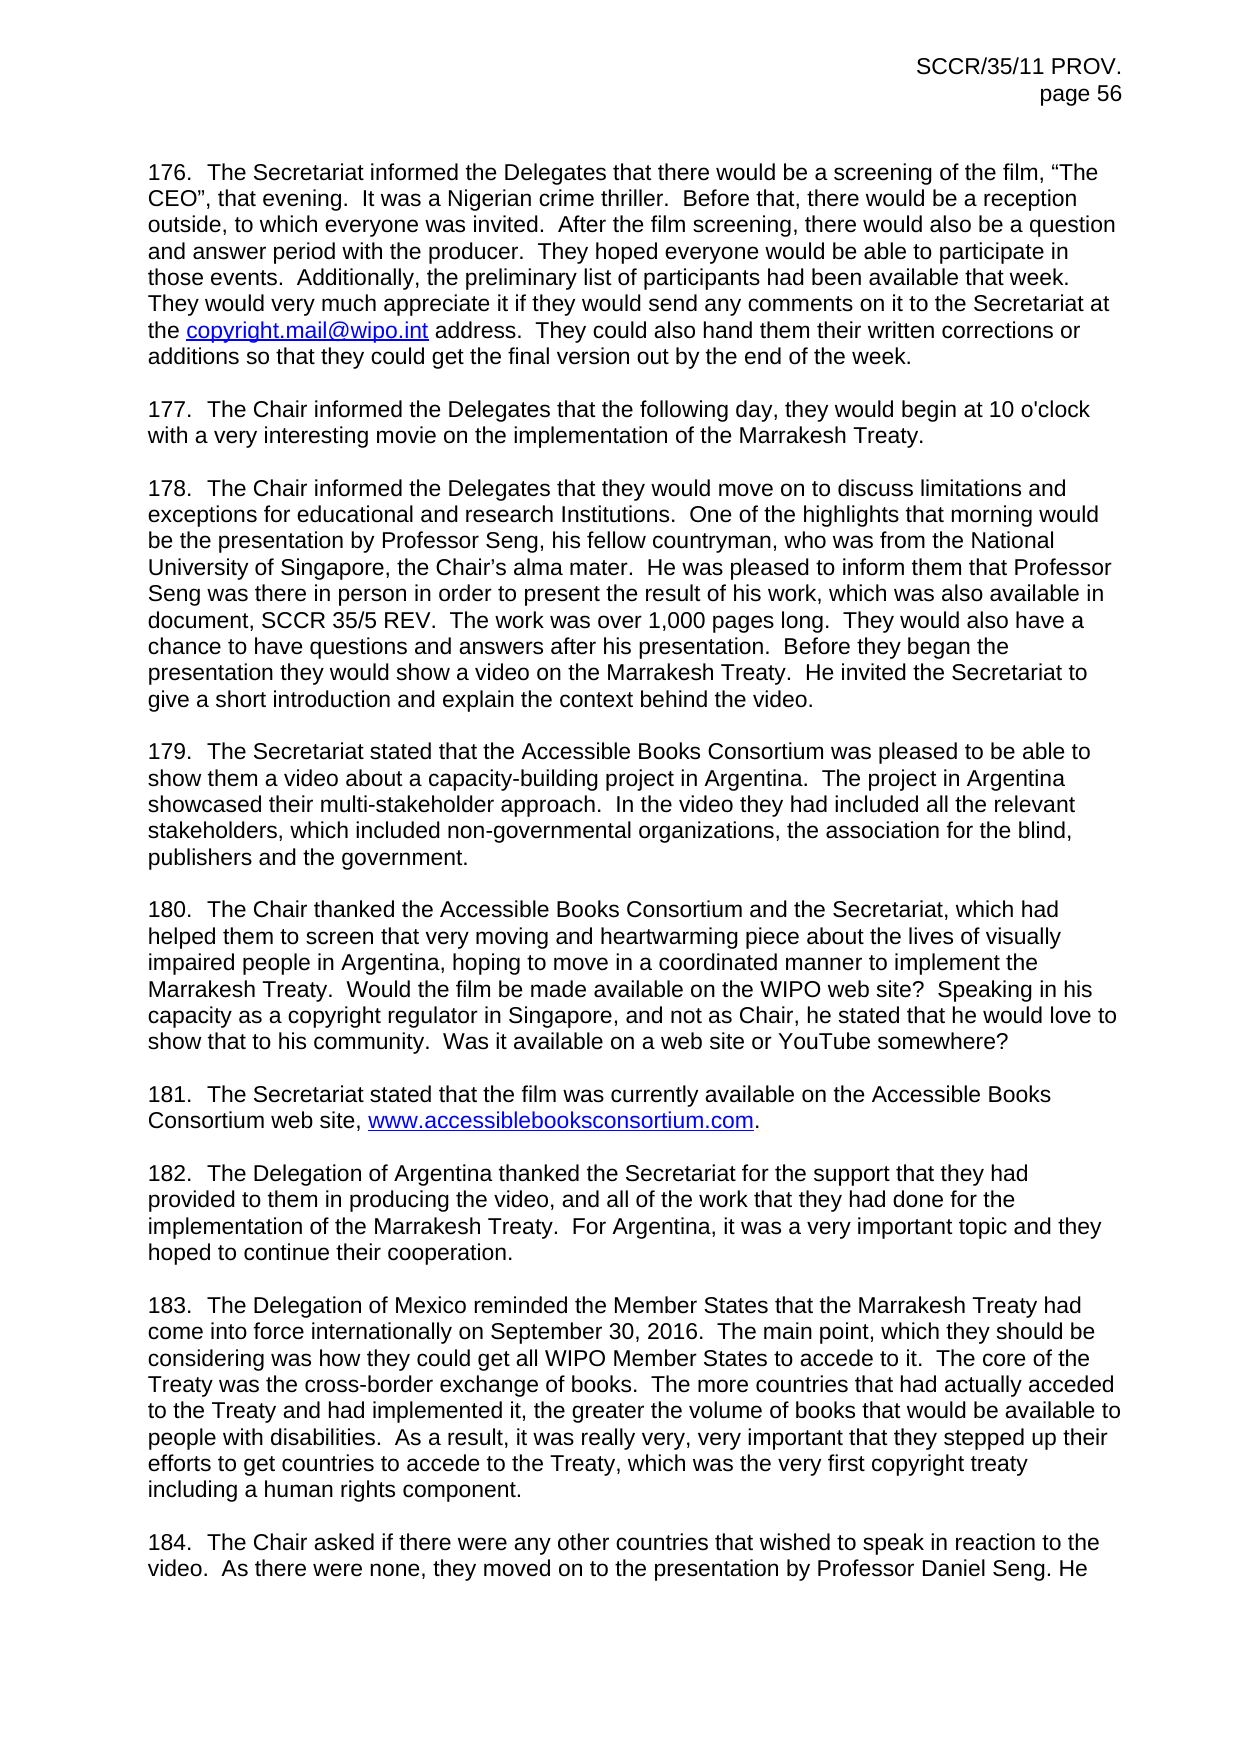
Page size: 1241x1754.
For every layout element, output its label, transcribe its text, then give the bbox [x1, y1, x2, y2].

list The Delegation of Mexico reminded the Member States that the Marrakesh Treaty had come into force internationally on September 30, 2016. The main point, which they should be considering was how they could get all WIPO Member States to accede to it. The core of the Treaty was the cross-border exchange of books. The more countries that had actually acceded to the Treaty and had implemented it, the greater the volume of books that would be available to people with disabilities. As a result, it was really very, very important that they stepped up their efforts to get countries to accede to the Treaty, which was the very first copyright treaty including a human rights component. [148, 1292, 1122, 1503]
list The Secretariat stated that the Accessible Books Consortium was pleased to be able to show them a video about a capacity-building project in Argentina. The project in Argentina showcased their multi-stakeholder approach. In the video they had included all the relevant stakeholders, which included non-governmental organizations, the association for the blind, publishers and the government. [148, 738, 1122, 870]
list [148, 1529, 1122, 1582]
list The Chair informed the Delegates that they would move on to discuss limitations and exceptions for educational and research Institutions. One of the highlights that morning would be the presentation by Professor Seng, his fellow countryman, who was from the National University of Singapore, the Chair’s alma mater. He was pleased to inform them that Professor Seng was there in person in order to present the result of his work, which was also available in document, SCCR 35/5 REV. The work was over 1,000 pages long. They would also have a chance to have questions and answers after his presentation. Before they began the presentation they would show a video on the Marrakesh Treaty. He invited the Secretariat to give a short introduction and explain the context behind the video. [148, 475, 1122, 712]
list The Secretariat informed the Delegates that there would be a screening of the film, “The CEO”, that evening. It was a Nigerian crime thriller. Before that, there would be a reception outside, to which everyone was invited. After the film screening, there would also be a question and answer period with the producer. They hoped everyone would be able to participate in those events. Additionally, the preliminary list of participants had been available that week. They would very much appreciate it if they would send any comments on it to the Secretariat at the copyright.mail@wipo.int address. They could also hand them their written corrections or additions so that they could get the final version out by the end of the week. [148, 158, 1122, 369]
list The Secretariat stated that the film was currently available on the Accessible Books Consortium web site, www.accessiblebooksconsortium.com. [148, 1081, 1122, 1134]
list The Delegation of Argentina thanked the Secretariat for the support that they had provided to them in producing the video, and all of the work that they had done for the implementation of the Marrakesh Treaty. For Argentina, it was a very important topic and they hoped to continue their cooperation. [148, 1160, 1122, 1265]
list The Chair thanked the Accessible Books Consortium and the Secretariat, which had helped them to screen that very moving and heartwarming piece about the lives of visually impaired people in Argentina, hoping to move in a coordinated manner to implement the Marrakesh Treaty. Would the film be made available on the WIPO web site? Speaking in his capacity as a copyright regulator in Singapore, and not as Chair, he stated that he would love to show that to his community. Was it available on a web site or YouTube somewhere? [148, 896, 1122, 1054]
list The Chair informed the Delegates that the following day, they would begin at 10 o'clock with a very interesting movie on the implementation of the Marrakesh Treaty. [148, 396, 1122, 448]
